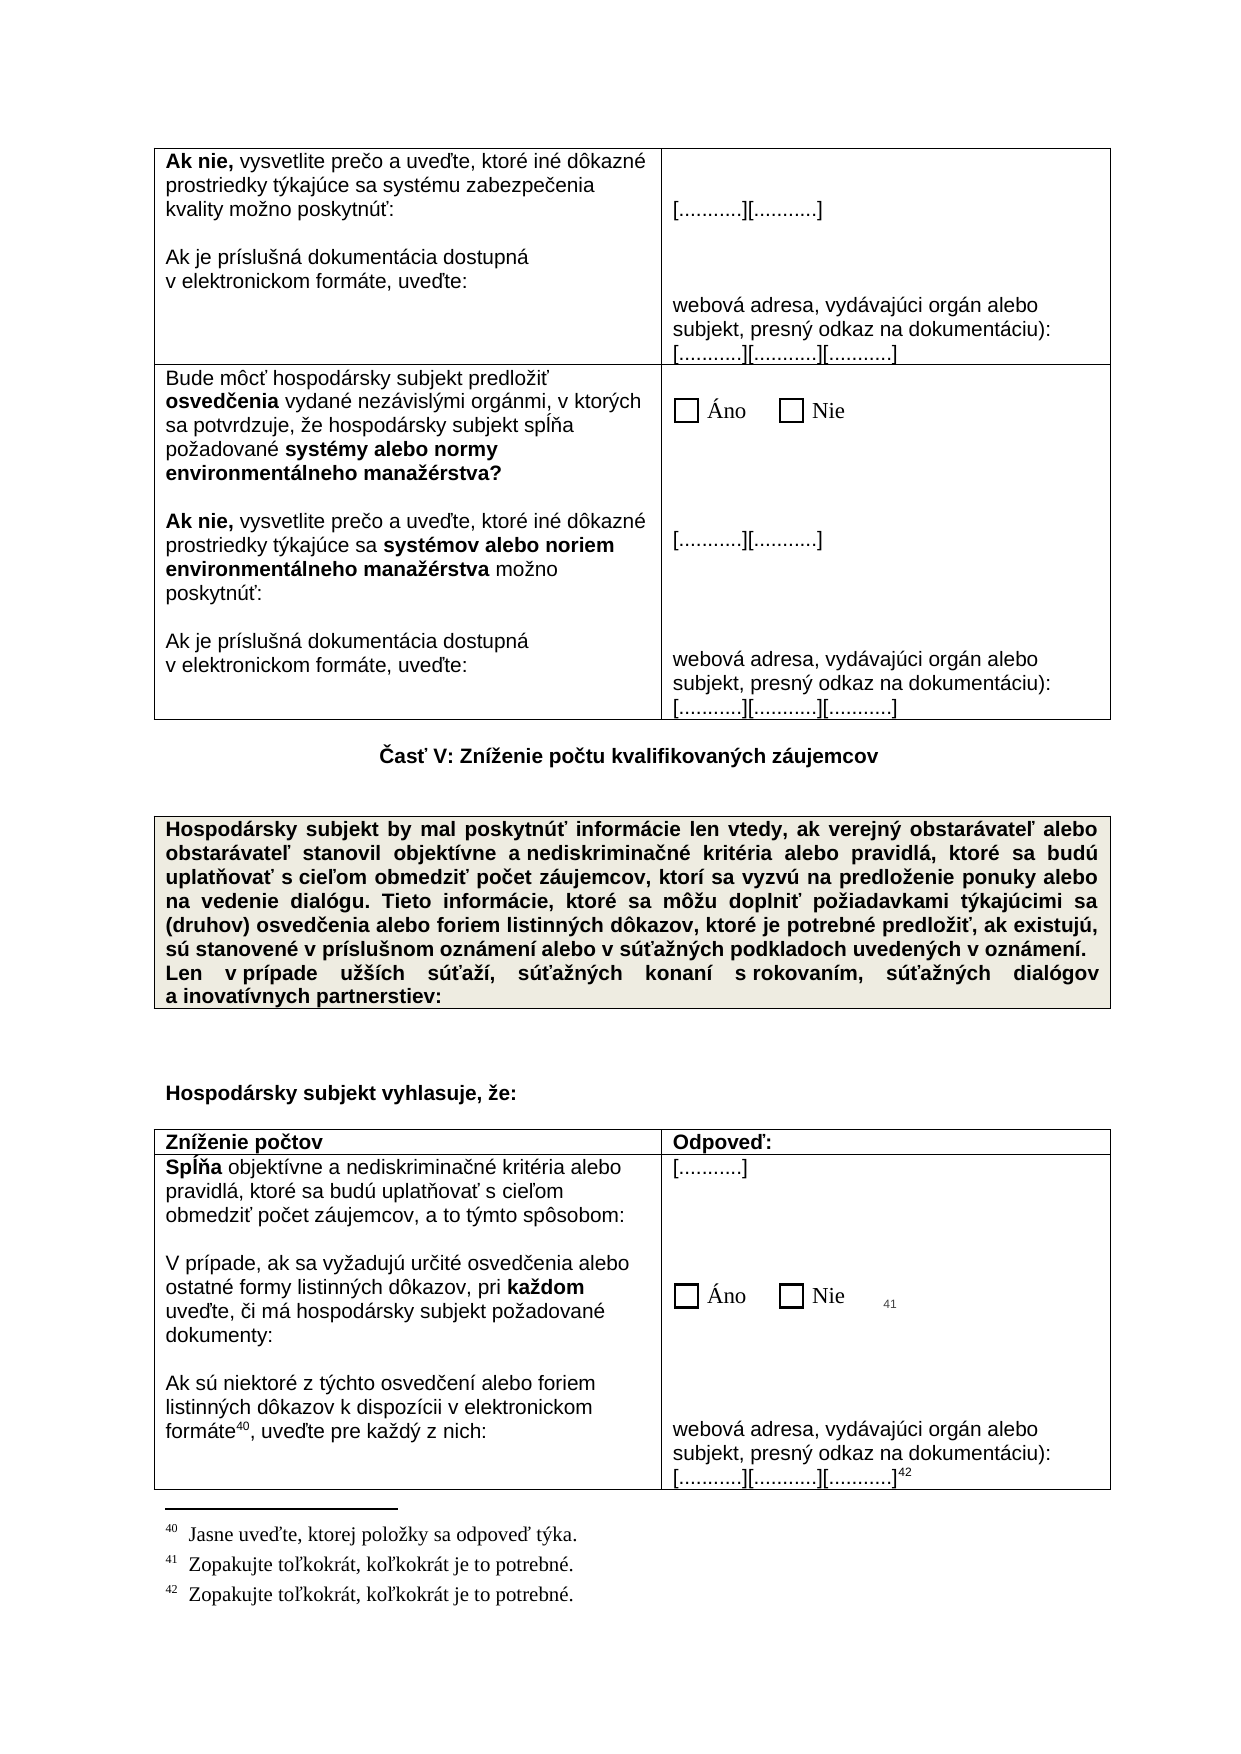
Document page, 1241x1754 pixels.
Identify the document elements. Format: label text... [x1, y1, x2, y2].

table_cell Bude môcť hospodársky subjekt predložiť osvedčenia vydané nezávislými orgánmi, v ktorých sa potvrdzuje, že hospodársky subjekt spĺňa požadované systémy alebo normy environmentálneho manažérstva? Ak nie, vysvetlite prečo a uveďte, ktoré iné dôkazné prostriedky týkajúce sa systémov alebo noriem environmentálneho manažérstva možno poskytnúť: Ak je príslušná dokumentácia dostupná v elektronickom formáte, uveďte: [155, 365, 661, 719]
table_header Odpoveď: [662, 1130, 1110, 1154]
table_header Zníženie počtov [155, 1130, 661, 1154]
table_header Hospodársky subjekt by mal poskytnúť informácie len vtedy, ak verejný obstarávateľ alebo obstarávateľ stanovil objektívne a nediskriminačné kritéria alebo pravidlá, ktoré sa budú uplatňovať s cieľom obmedziť počet záujemcov, ktorí sa vyzvú na predloženie ponuky alebo na vedenie dialógu. Tieto informácie, ktoré sa môžu doplniť požiadavkami týkajúcimi sa (druhov) osvedčenia alebo foriem listinných dôkazov, ktoré je potrebné predložiť, ak existujú, sú stanovené v príslušnom oznámení alebo v súťažných podkladoch uvedených v oznámení. Len v prípade užších súťaží, súťažných konaní s rokovaním, súťažných dialógov a inovatívnych partnerstiev: [155, 817, 1110, 1008]
table_cell Spĺňa objektívne a nediskriminačné kritéria alebo pravidlá, ktoré sa budú uplatňovať s cieľom obmedziť počet záujemcov, a to týmto spôsobom: V prípade, ak sa vyžadujú určité osvedčenia alebo ostatné formy listinných dôkazov, pri každom uveďte, či má hospodársky subjekt požadované dokumenty: Ak sú niektoré z týchto osvedčení alebo foriem listinných dôkazov k dispozícii v elektronickom formáte, uveďte pre každý z nich: [155, 1155, 661, 1489]
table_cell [662, 149, 1110, 364]
text Hospodársky subjekt vyhlasuje, že: [165, 1081, 1092, 1105]
text Časť V: Zníženie počtu kvalifikovaných záujemcov [165, 744, 1092, 768]
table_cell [155, 149, 661, 364]
table_cell [...........] webová adresa, vydávajúci orgán alebo subjekt, presný odkaz na dokumentáciu): [...........][...........][...........] [662, 1155, 1110, 1489]
